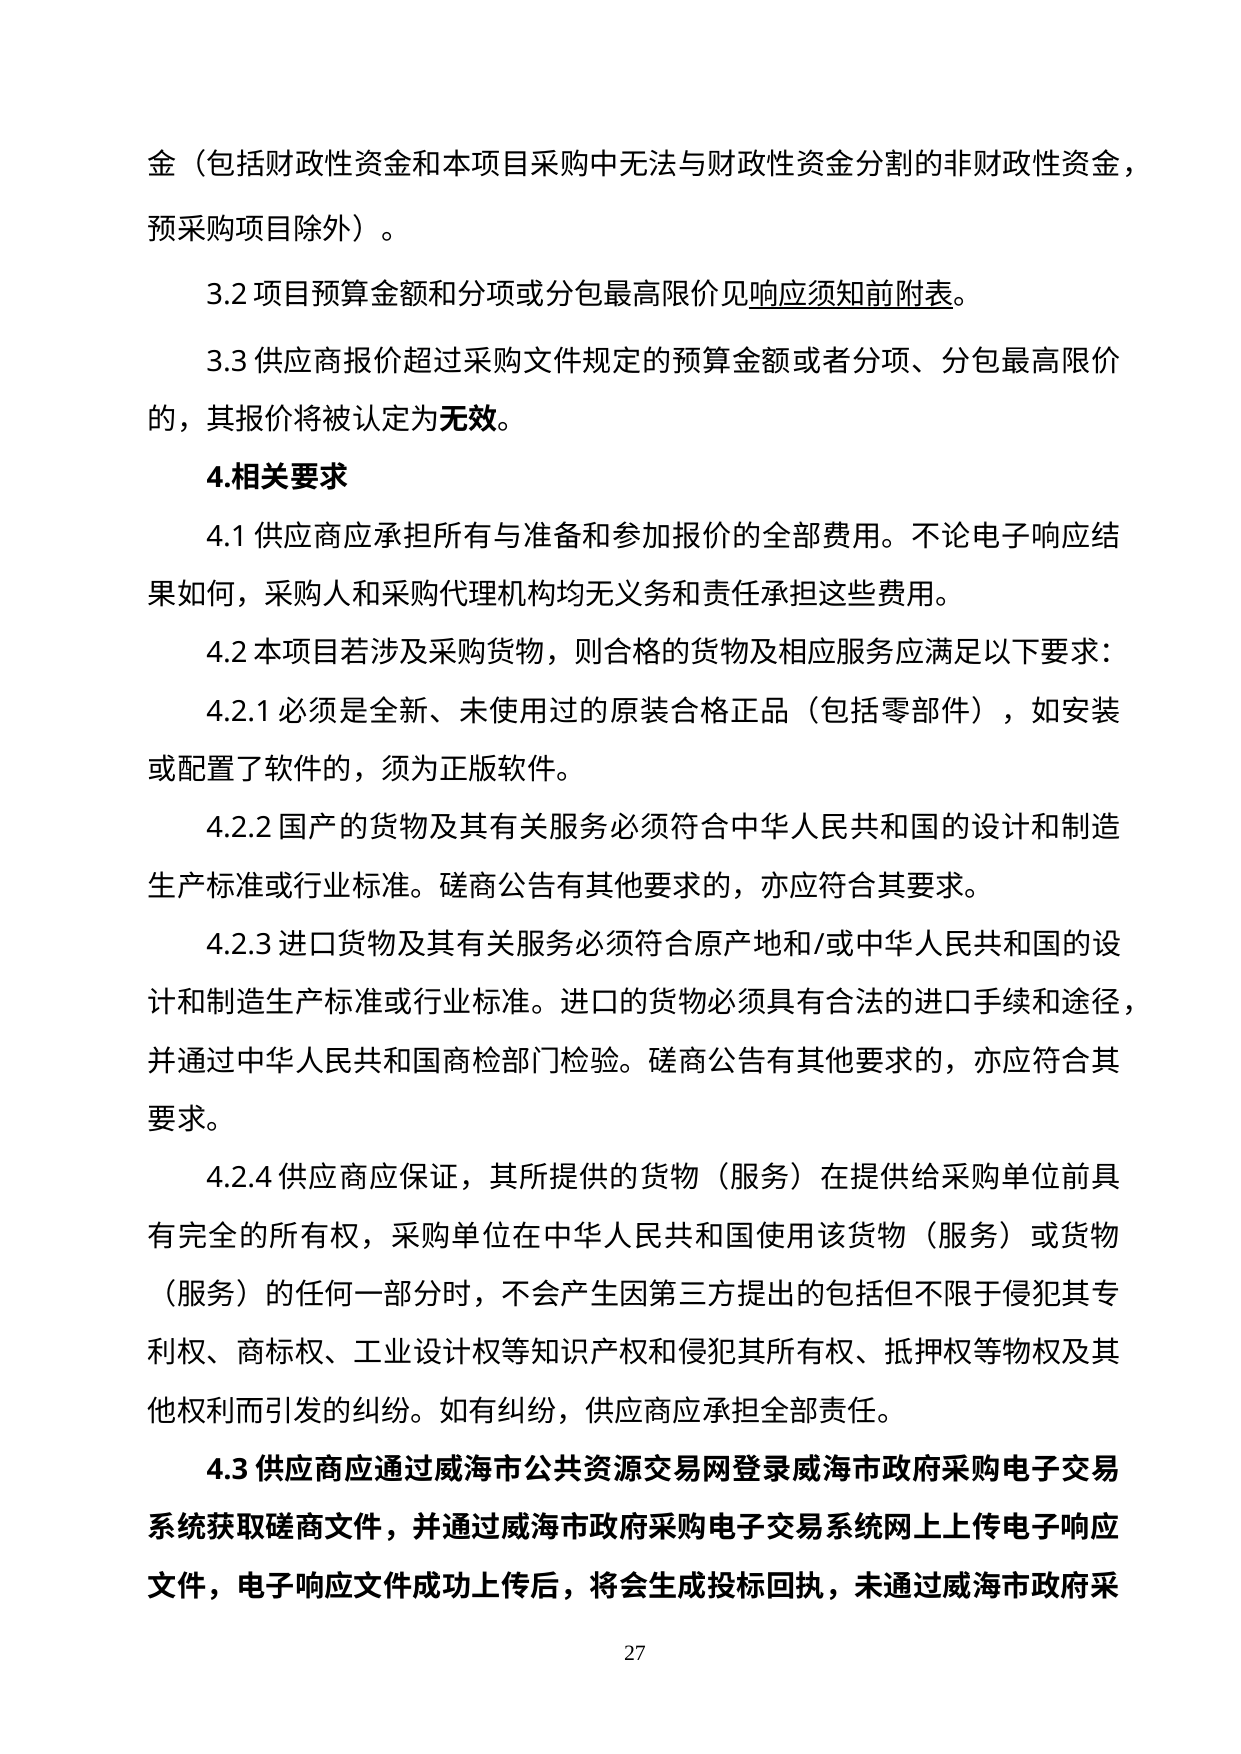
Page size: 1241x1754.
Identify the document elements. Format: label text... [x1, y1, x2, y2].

text 4.1供应商应承担所有与准备和参加报价的全部费用。不论电子响应结果如何，采购人和采购代理机构均无义务和责任承担这些费用。 [148, 499, 1122, 616]
text 4.2.1必须是全新、未使用过的原装合格正品（包括零部件），如安装或配置了软件的，须为正版软件。 [148, 674, 1122, 791]
text 3.2项目预算金额和分项或分包最高限价见响应须知前附表。 [148, 259, 1122, 324]
text 4.2.3进口货物及其有关服务必须符合原产地和/或中华人民共和国的设计和制造生产标准或行业标准。进口的货物必须具有合法的进口手续和途径，并通过中华人民共和国商检部门检验。磋商公告有其他要求的，亦应符合其要求。 [148, 908, 1122, 1141]
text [148, 1433, 1122, 1608]
text 4.2.4供应商应保证，其所提供的货物（服务）在提供给采购单位前具有完全的所有权，采购单位在中华人民共和国使用该货物（服务）或货物（服务）的任何一部分时，不会产生因第三方提出的包括但不限于侵犯其专利权、商标权、工业设计权等知识产权和侵犯其所有权、抵押权等物权及其他权利而引发的纠纷。如有纠纷，供应商应承担全部责任。 [148, 1141, 1122, 1433]
text 3.3供应商报价超过采购文件规定的预算金额或者分项、分包最高限价的，其报价将被认定为无效。 [148, 324, 1122, 441]
text 4.相关要求 [148, 441, 1122, 499]
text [148, 129, 1122, 259]
text 4.2.2国产的货物及其有关服务必须符合中华人民共和国的设计和制造生产标准或行业标准。磋商公告有其他要求的，亦应符合其要求。 [148, 791, 1122, 908]
text 4.2本项目若涉及采购货物，则合格的货物及相应服务应满足以下要求： [148, 616, 1122, 674]
